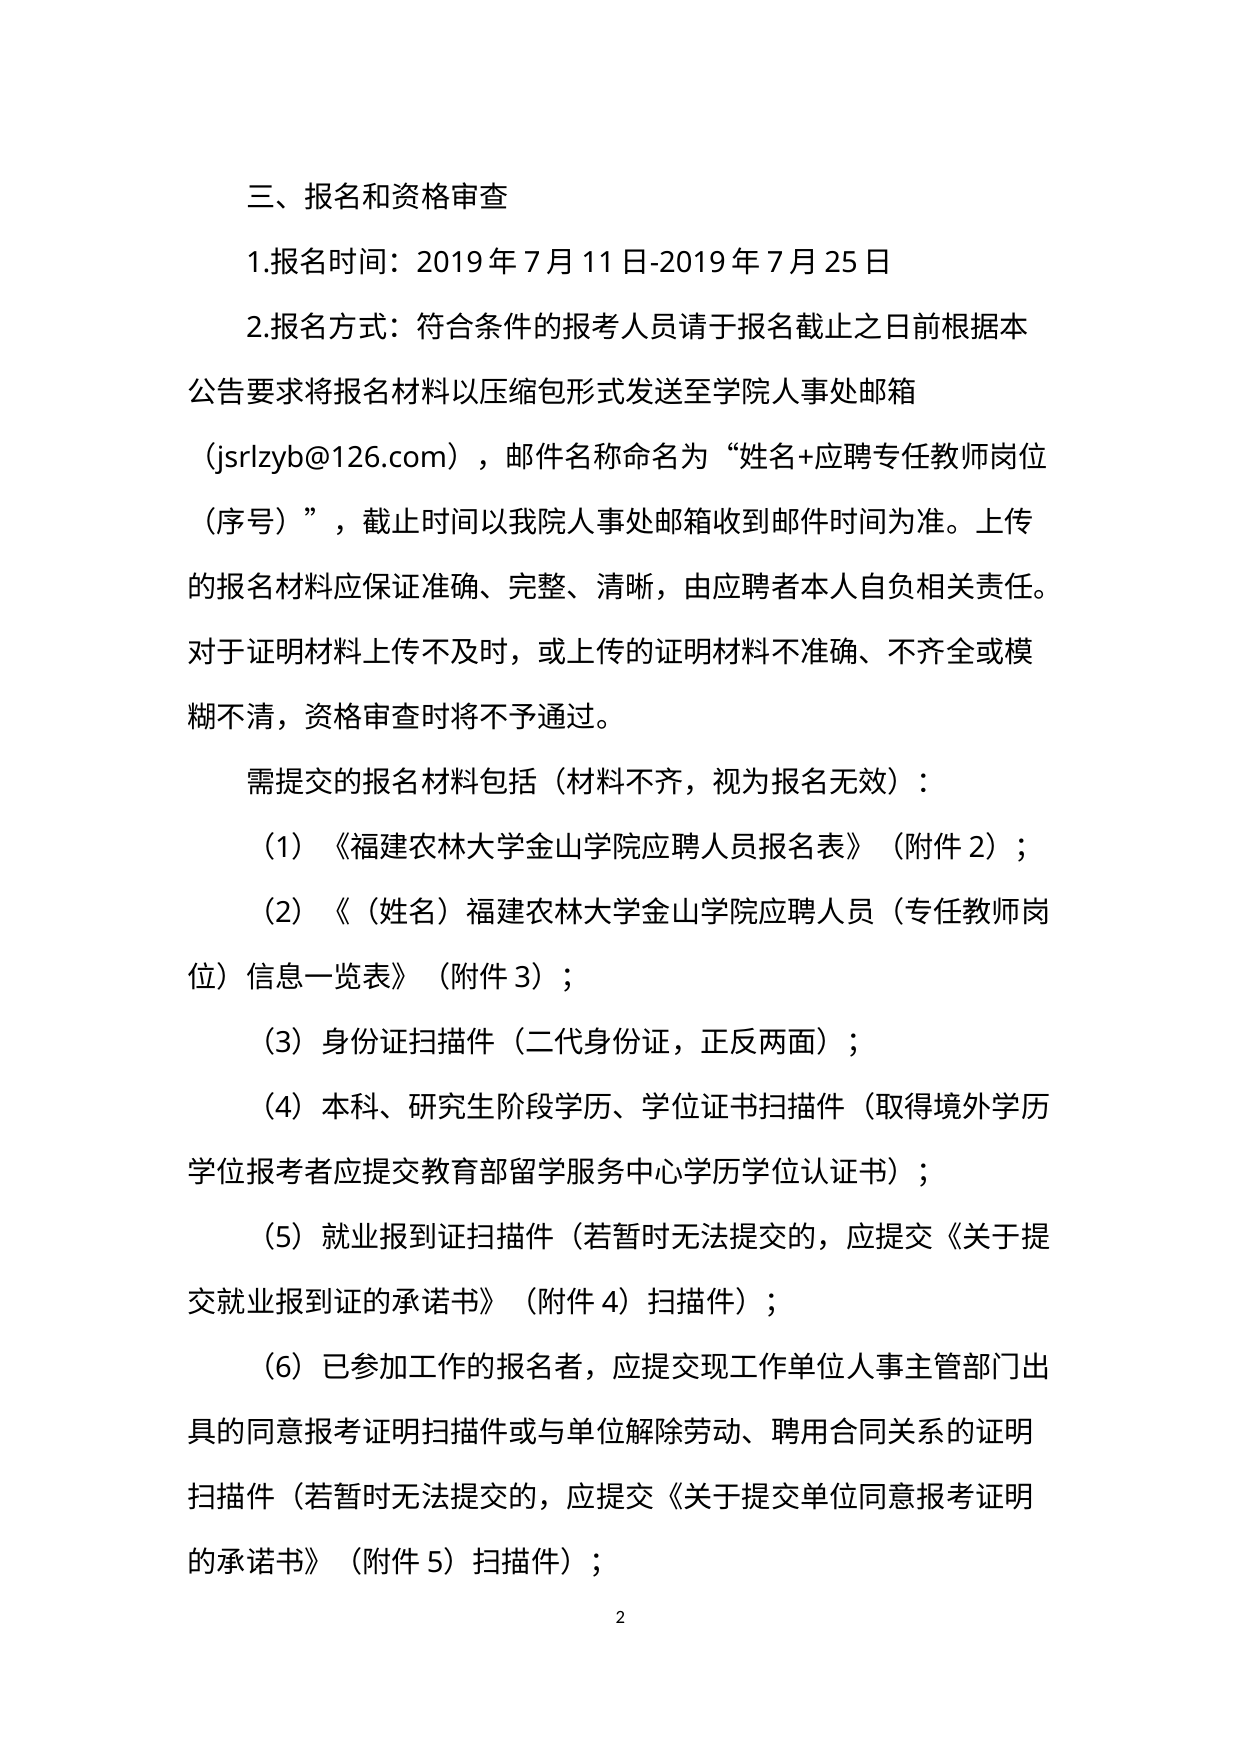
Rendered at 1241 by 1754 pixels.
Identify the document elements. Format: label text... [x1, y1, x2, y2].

text （2）《（姓名）福建农林大学金山学院应聘人员（专任教师岗位）信息一览表》（附件3）； [187, 877, 1053, 1007]
text （5）就业报到证扫描件（若暂时无法提交的，应提交《关于提交就业报到证的承诺书》（附件4）扫描件）； [187, 1202, 1053, 1332]
text 需提交的报名材料包括（材料不齐，视为报名无效）： [187, 747, 1053, 812]
text （3）身份证扫描件（二代身份证，正反两面）； [187, 1007, 1053, 1072]
list 三、报名和资格审查 [187, 162, 1053, 227]
text （4）本科、研究生阶段学历、学位证书扫描件（取得境外学历学位报考者应提交教育部留学服务中心学历学位认证书）； [187, 1072, 1053, 1202]
text （6）已参加工作的报名者，应提交现工作单位人事主管部门出具的同意报考证明扫描件或与单位解除劳动、聘用合同关系的证明扫描件（若暂时无法提交的，应提交《关于提交单位同意报考证明的承诺书》（附件5）扫描件）； [187, 1332, 1053, 1592]
text 2.报名方式：符合条件的报考人员请于报名截止之日前根据本公告要求将报名材料以压缩包形式发送至学院人事处邮箱（jsrlzyb@126.com），邮件名称命名为“姓名+应聘专任教师岗位（序号）”，截止时间以我院人事处邮箱收到邮件时间为准。上传的报名材料应保证准确、完整、清晰，由应聘者本人自负相关责任。对于证明材料上传不及时，或上传的证明材料不准确、不齐全或模糊不清，资格审查时将不予通过。 [187, 292, 1053, 747]
text （1）《福建农林大学金山学院应聘人员报名表》（附件2）； [187, 812, 1053, 877]
text 1.报名时间：2019年7月11日-2019年7月25日 [187, 227, 1053, 292]
